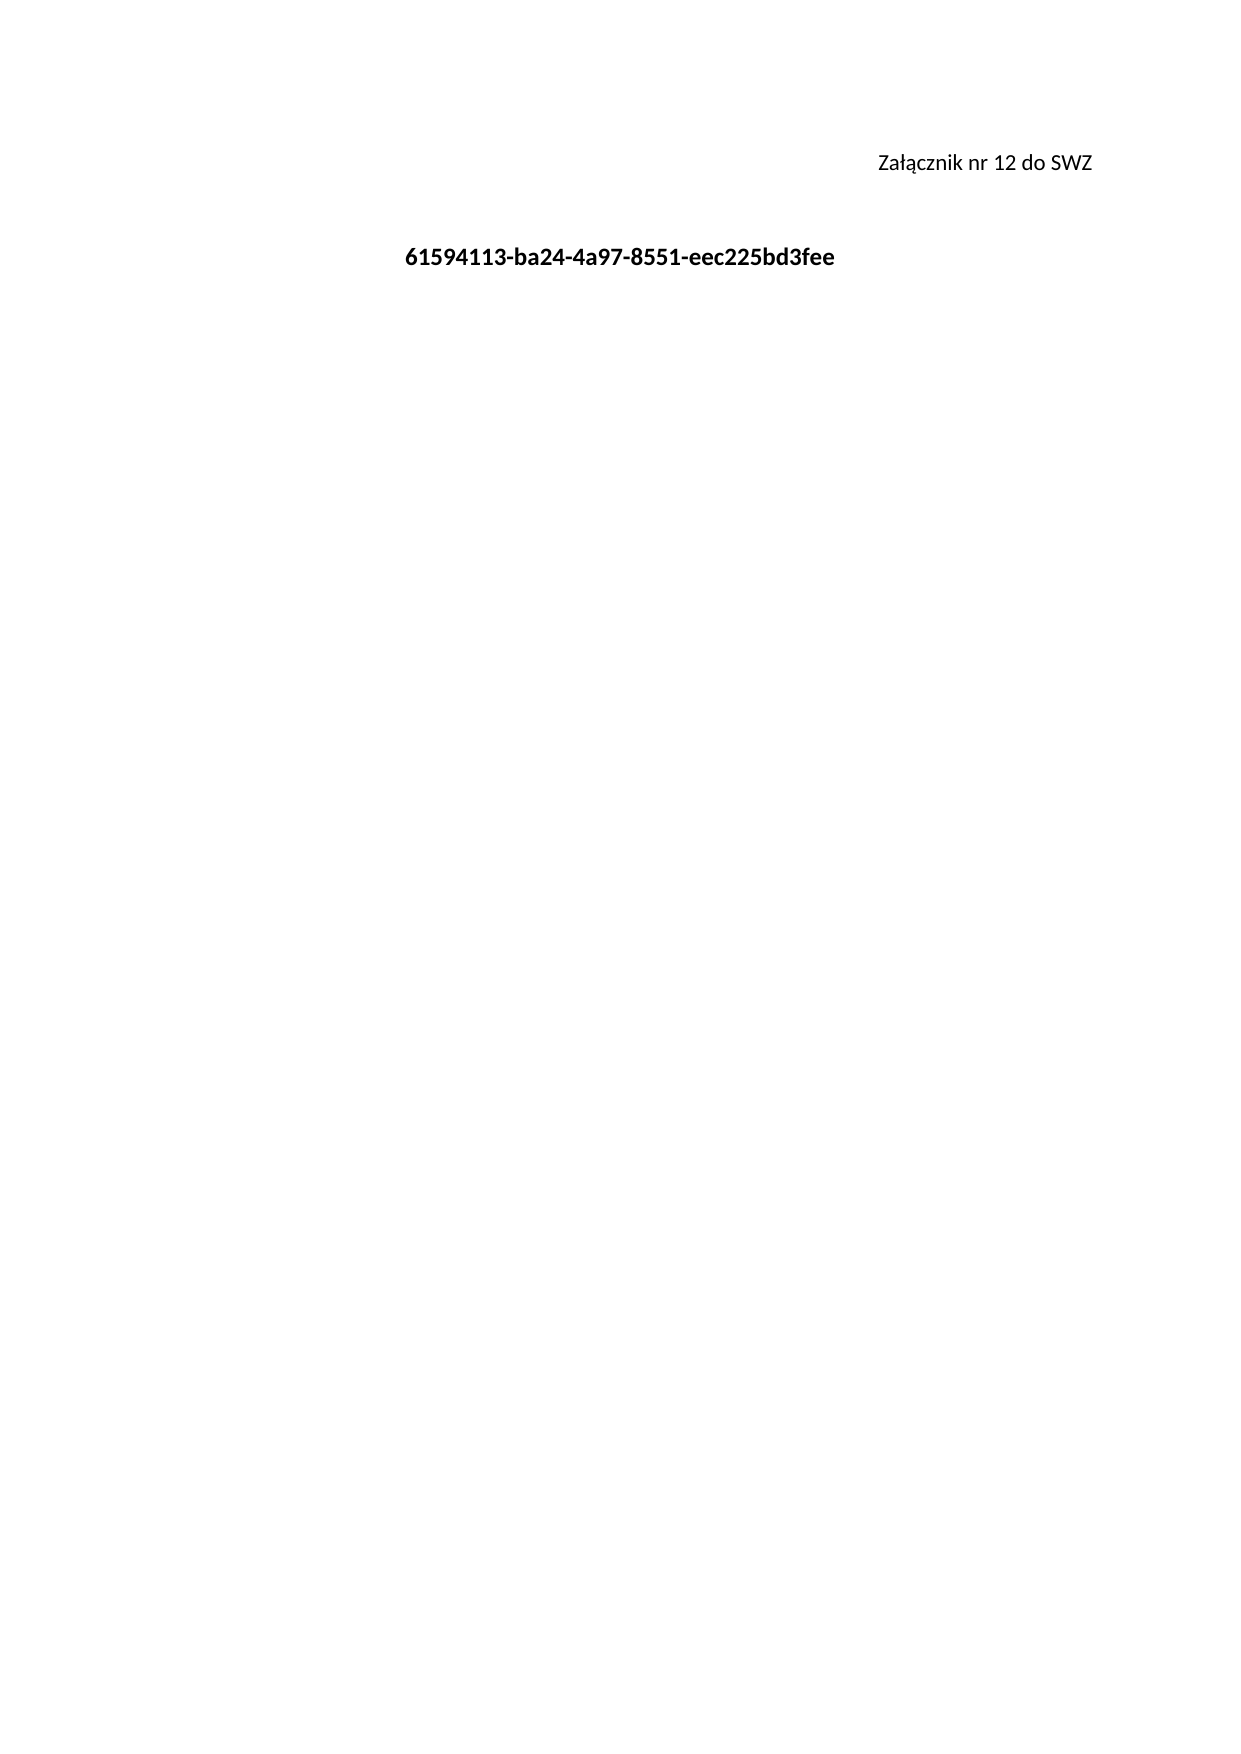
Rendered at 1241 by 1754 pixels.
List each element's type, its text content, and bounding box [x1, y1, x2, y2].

text 61594113-ba24-4a97-8551-eec225bd3fee [148, 241, 1093, 272]
text Załącznik nr 12 do SWZ [148, 148, 1093, 176]
